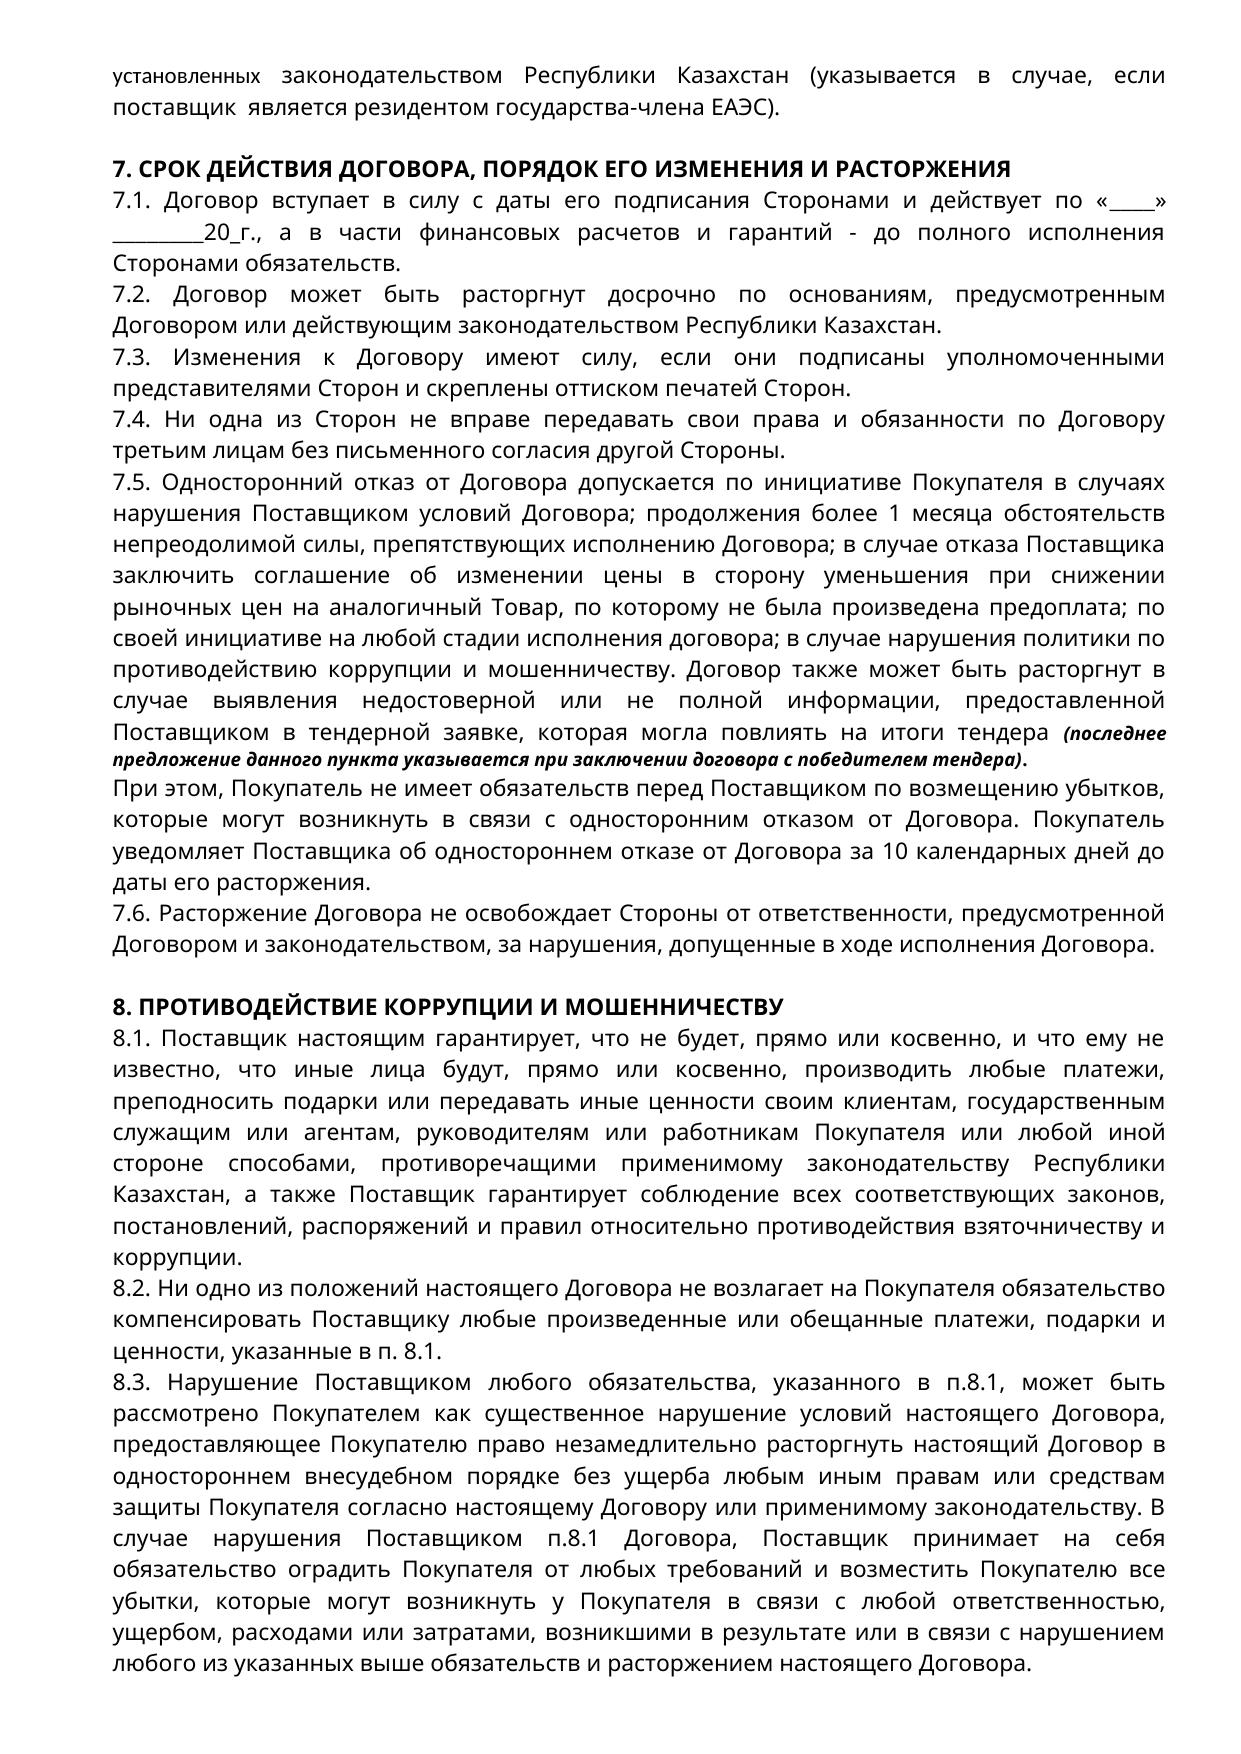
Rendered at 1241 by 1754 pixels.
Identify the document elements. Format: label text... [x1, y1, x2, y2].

text 7.3. Изменения к Договору имеют силу, если они подписаны уполномоченными представителями Сторон и скреплены оттиском печатей Сторон. [112, 340, 1167, 403]
text 7.1. Договор вступает в силу с даты его подписания Сторонами и действует по «____» ________20_г., а в части финансовых расчетов и гарантий - до полного исполнения Сторонами обязательств. [112, 184, 1167, 278]
text 8.2. Ни одно из положений настоящего Договора не возлагает на Покупателя обязательство компенсировать Поставщику любые произведенные или обещанные платежи, подарки и ценности, указанные в п. 8.1. [112, 1272, 1167, 1366]
text 7.4. Ни одна из Сторон не вправе передавать свои права и обязанности по Договору третьим лицам без письменного согласия другой Стороны. [112, 403, 1167, 465]
text 8. ПРОТИВОДЕЙСТВИЕ КОРРУПЦИИ И МОШЕННИЧЕСТВУ [112, 991, 1167, 1022]
list 8.1. Поставщик настоящим гарантирует, что не будет, прямо или косвенно, и что ему не известно, что иные лица будут, прямо или косвенно, производить любые платежи, преподносить подарки или передавать иные ценности своим клиентам, государственным служащим или агентам, руководителям или работникам Покупателя или любой иной стороне способами, противоречащими применимому законодательству Республики Казахстан, а также Поставщик гарантирует соблюдение всех соответствующих законов, постановлений, распоряжений и правил относительно противодействия взяточничеству и коррупции. [112, 1022, 1167, 1272]
text 7. СРОК ДЕЙСТВИЯ ДОГОВОРА, ПОРЯДОК ЕГО ИЗМЕНЕНИЯ И РАСТОРЖЕНИЯ [112, 153, 1167, 184]
text 7.2. Договор может быть расторгнут досрочно по основаниям, предусмотренным Договором или действующим законодательством Республики Казахстан. [112, 278, 1167, 340]
text 7.5. Односторонний отказ от Договора допускается по инициативе Покупателя в случаях нарушения Поставщиком условий Договора; продолжения более 1 месяца обстоятельств непреодолимой силы, препятствующих исполнению Договора; в случае отказа Поставщика заключить соглашение об изменении цены в сторону уменьшения при снижении рыночных цен на аналогичный Товар, по которому не была произведена предоплата; по своей инициативе на любой стадии исполнения договора; в случае нарушения политики по противодействию коррупции и мошенничеству. Договор также может быть расторгнут в случае выявления недостоверной или не полной информации, предоставленной Поставщиком в тендерной заявке, которая могла повлиять на итоги тендера (последнее предложение данного пункта указывается при заключении договора с победителем тендера). [112, 465, 1167, 772]
text 7.6. Расторжение Договора не освобождает Стороны от ответственности, предусмотренной Договором и законодательством, за нарушения, допущенные в ходе исполнения Договора. [112, 897, 1167, 960]
text 8.3. Нарушение Поставщиком любого обязательства, указанного в п.8.1, может быть рассмотрено Покупателем как существенное нарушение условий настоящего Договора, предоставляющее Покупателю право незамедлительно расторгнуть настоящий Договор в одностороннем внесудебном порядке без ущерба любым иным правам или средствам защиты Покупателя согласно настоящему Договору или применимому законодательству. В случае нарушения Поставщиком п.8.1 Договора, Поставщик принимает на себя обязательство оградить Покупателя от любых требований и возместить Покупателю все убытки, которые могут возникнуть у Покупателя в связи c любой ответственностью, ущербом, расходами или затратами, возникшими в результате или в связи с нарушением любого из указанных выше обязательств и расторжением настоящего Договора. [112, 1366, 1167, 1678]
text При этом, Покупатель не имеет обязательств перед Поставщиком по возмещению убытков, которые могут возникнуть в связи с односторонним отказом от Договора. Покупатель уведомляет Поставщика об одностороннем отказе от Договора за 10 календарных дней до даты его расторжения. [112, 772, 1167, 897]
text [112, 59, 1167, 122]
